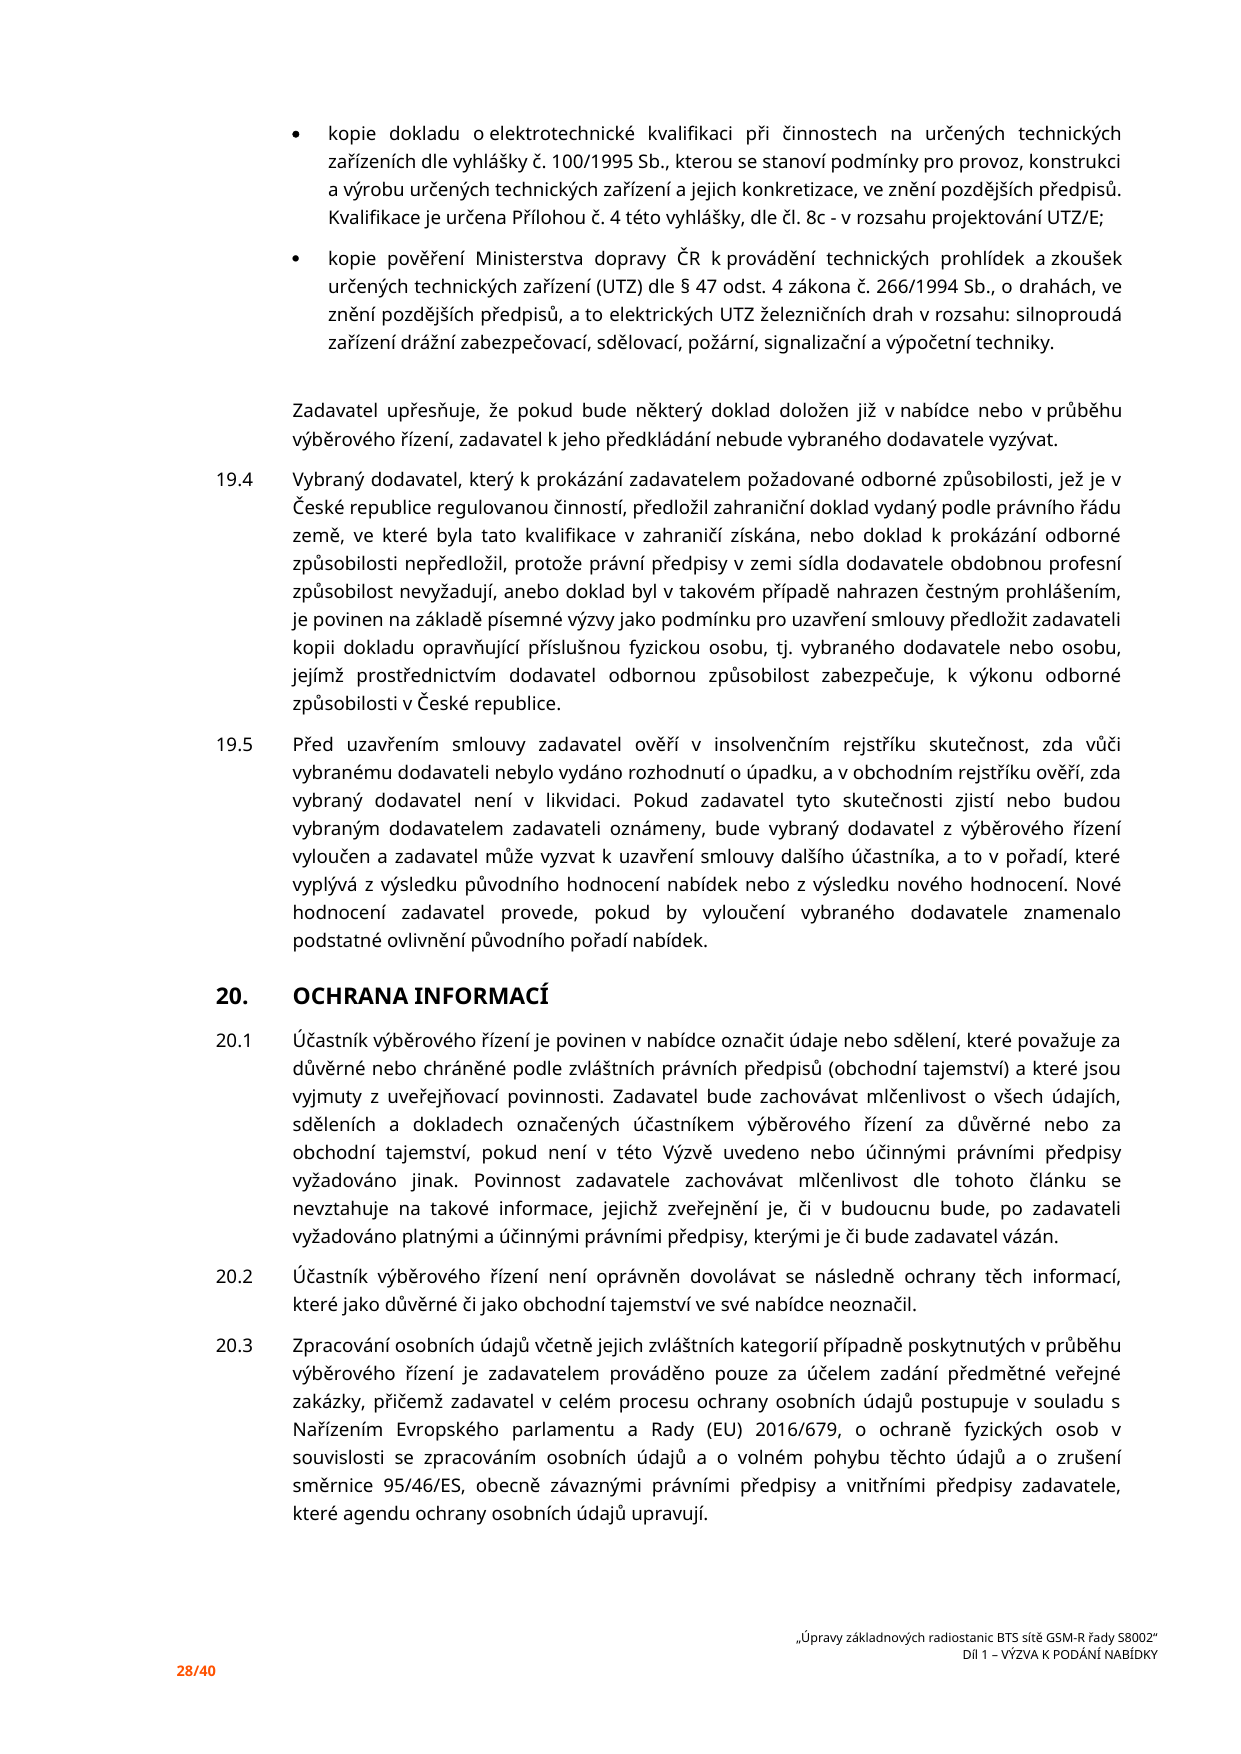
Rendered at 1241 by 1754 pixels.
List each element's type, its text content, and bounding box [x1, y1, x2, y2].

text Zpracování osobních údajů včetně jejich zvláštních kategorií případně poskytnutých v průběhu výběrového řízení je zadavatelem prováděno pouze za účelem zadání předmětné veřejné zakázky, přičemž zadavatel v celém procesu ochrany osobních údajů postupuje v souladu s Nařízením Evropského parlamentu a Rady (EU) 2016/679, o ochraně fyzických osob v souvislosti se zpracováním osobních údajů a o volném pohybu těchto údajů a o zrušení směrnice 95/46/ES, obecně závaznými právními předpisy a vnitřními předpisy zadavatele, které agendu ochrany osobních údajů upravují. [216, 1332, 1122, 1526]
text OCHRANA INFORMACÍ [216, 980, 1122, 1011]
text kopie dokladu o elektrotechnické kvalifikaci při činnostech na určených technických zařízeních dle vyhlášky č. 100/1995 Sb., kterou se stanoví podmínky pro provoz, konstrukci a výrobu určených technických zařízení a jejich konkretizace, ve znění pozdějších předpisů. Kvalifikace je určena Přílohou č. 4 této vyhlášky, dle čl. 8c - v rozsahu projektování UTZ/E; [292, 121, 1122, 230]
text Před uzavřením smlouvy zadavatel ověří v insolvenčním rejstříku skutečnost, zda vůči vybranému dodavateli nebylo vydáno rozhodnutí o úpadku, a v obchodním rejstříku ověří, zda vybraný dodavatel není v likvidaci. Pokud zadavatel tyto skutečnosti zjistí nebo budou vybraným dodavatelem zadavateli oznámeny, bude vybraný dodavatel z výběrového řízení vyloučen a zadavatel může vyzvat k uzavření smlouvy dalšího účastníka, a to v pořadí, které vyplývá z výsledku původního hodnocení nabídek nebo z výsledku nového hodnocení. Nové hodnocení zadavatel provede, pokud by vyloučení vybraného dodavatele znamenalo podstatné ovlivnění původního pořadí nabídek. [216, 731, 1122, 953]
text Zadavatel upřesňuje, že pokud bude některý doklad doložen již v nabídce nebo v průběhu výběrového řízení, zadavatel k jeho předkládání nebude vybraného dodavatele vyzývat. [292, 398, 1122, 451]
list kopie pověření Ministerstva dopravy ČR k provádění technických prohlídek a zkoušek určených technických zařízení (UTZ) dle § 47 odst. 4 zákona č. 266/1994 Sb., o drahách, ve znění pozdějších předpisů, a to elektrických UTZ železničních drah v rozsahu: silnoproudá zařízení drážní zabezpečovací, sdělovací, požární, signalizační a výpočetní techniky. [292, 245, 1122, 355]
text Účastník výběrového řízení není oprávněn dovolávat se následně ochrany těch informací, které jako důvěrné či jako obchodní tajemství ve své nabídce neoznačil. [216, 1264, 1122, 1317]
text Účastník výběrového řízení je povinen v nabídce označit údaje nebo sdělení, které považuje za důvěrné nebo chráněné podle zvláštních právních předpisů (obchodní tajemství) a které jsou vyjmuty z uveřejňovací povinnosti. Zadavatel bude zachovávat mlčenlivost o všech údajích, sděleních a dokladech označených účastníkem výběrového řízení za důvěrné nebo za obchodní tajemství, pokud není v této Výzvě uvedeno nebo účinnými právními předpisy vyžadováno jinak. Povinnost zadavatele zachovávat mlčenlivost dle tohoto článku se nevztahuje na takové informace, jejichž zveřejnění je, či v budoucnu bude, po zadavateli vyžadováno platnými a účinnými právními předpisy, kterými je či bude zadavatel vázán. [216, 1027, 1122, 1249]
text Vybraný dodavatel, který k prokázání zadavatelem požadované odborné způsobilosti, jež je v České republice regulovanou činností, předložil zahraniční doklad vydaný podle právního řádu země, ve které byla tato kvalifikace v zahraničí získána, nebo doklad k prokázání odborné způsobilosti nepředložil, protože právní předpisy v zemi sídla dodavatele obdobnou profesní způsobilost nevyžadují, anebo doklad byl v takovém případě nahrazen čestným prohlášením, je povinen na základě písemné výzvy jako podmínku pro uzavření smlouvy předložit zadavateli kopii dokladu opravňující příslušnou fyzickou osobu, tj. vybraného dodavatele nebo osobu, jejímž prostřednictvím dodavatel odbornou způsobilost zabezpečuje, k výkonu odborné způsobilosti v České republice. [216, 466, 1122, 716]
